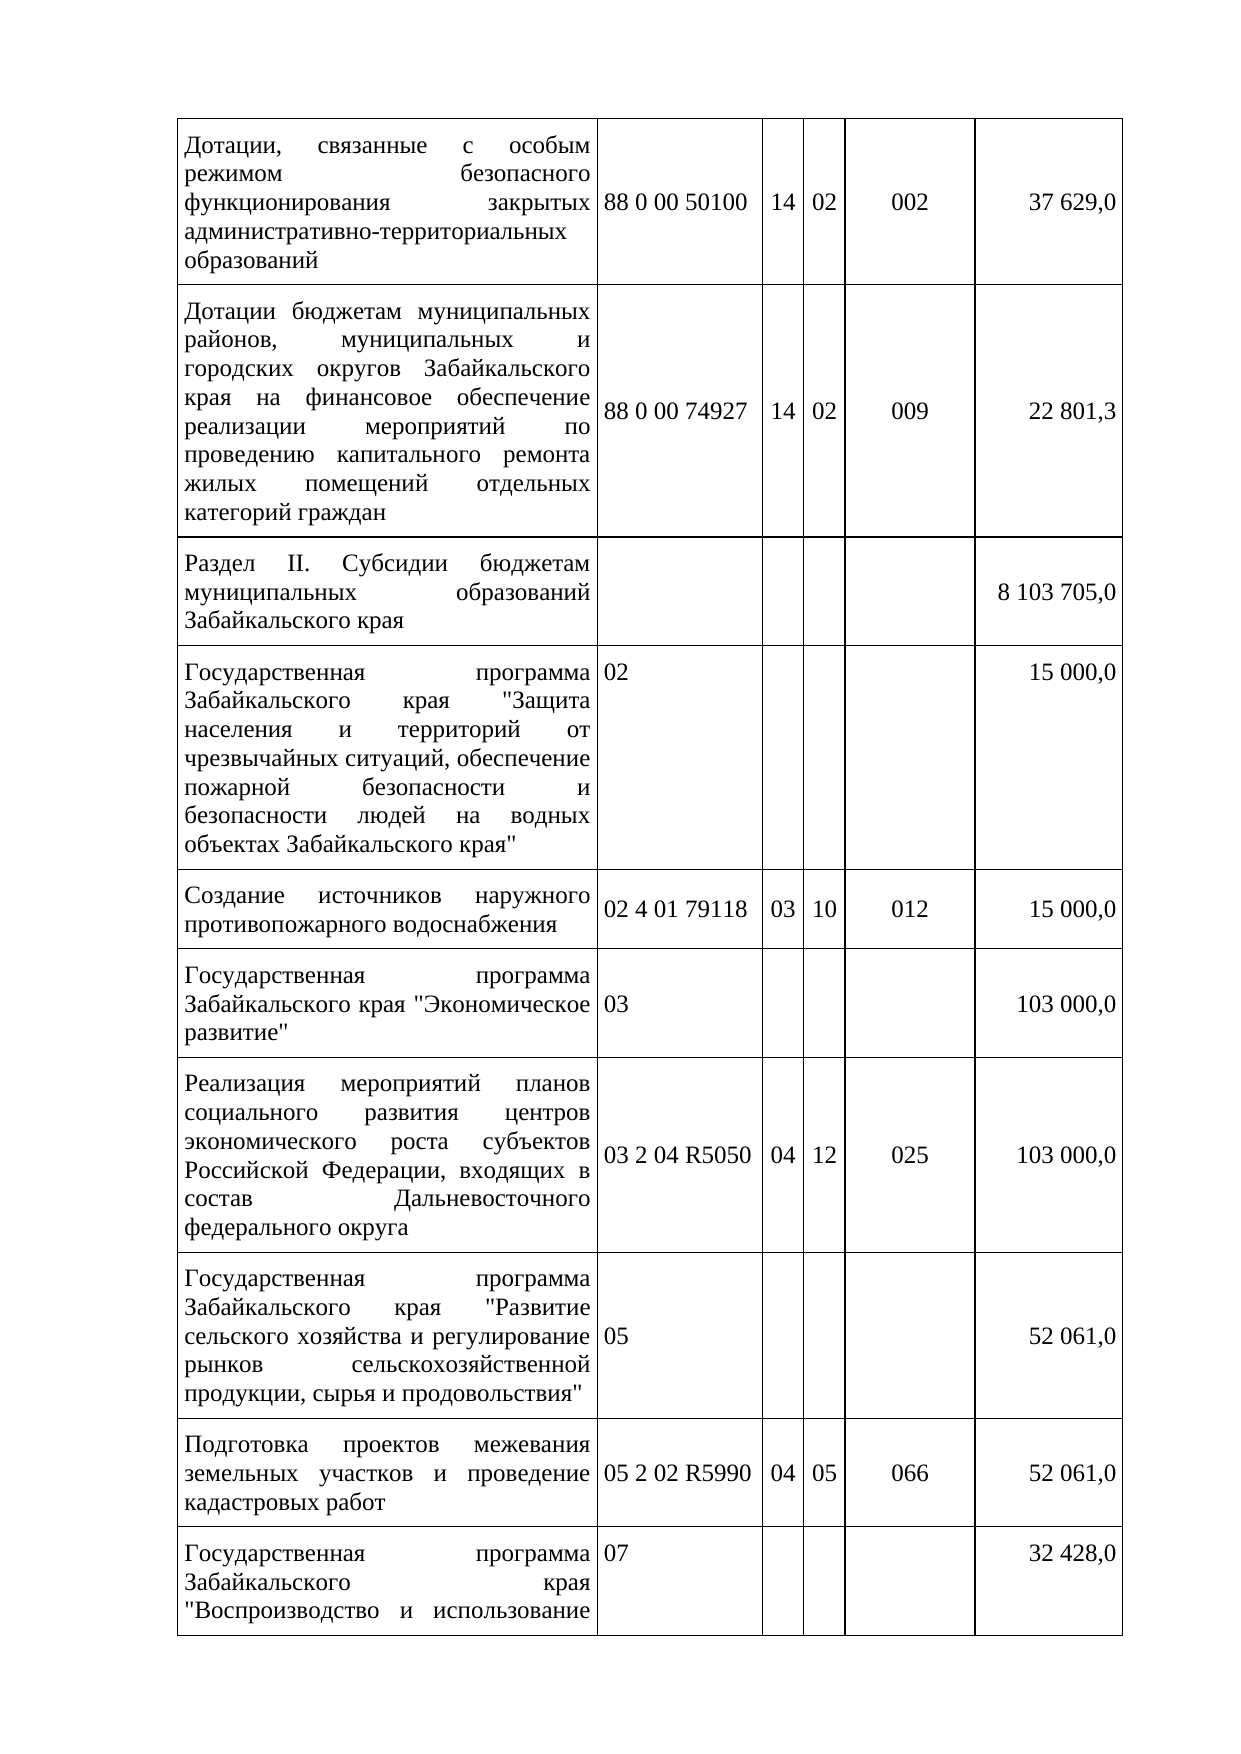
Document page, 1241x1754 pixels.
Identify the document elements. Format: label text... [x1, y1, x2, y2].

table_cell 02 [804, 285, 844, 536]
table_cell [846, 1527, 974, 1635]
table_cell [804, 1253, 844, 1418]
table_cell 03 [763, 870, 803, 948]
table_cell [178, 1527, 597, 1635]
table_cell [763, 538, 803, 645]
table_cell 066 [846, 1419, 974, 1526]
table_cell [763, 949, 803, 1057]
table_cell Государственная программа Забайкальского края "Развитие сельского хозяйства и регулирование рынков сельскохозяйственной продукции, сырья и продовольствия" [178, 1253, 597, 1418]
table_cell 025 [846, 1058, 974, 1252]
table_cell 15 000,0 [976, 646, 1122, 868]
table_cell Дотации, связанные с особым режимом безопасного функционирования закрытых административно-территориальных образований [178, 119, 597, 284]
table_cell 02 [598, 646, 762, 868]
table_cell Раздел II. Субсидии бюджетам муниципальных образований Забайкальского края [178, 538, 597, 645]
table_cell [846, 1253, 974, 1418]
table_cell 22 801,3 [976, 285, 1122, 536]
table_cell [763, 1527, 803, 1635]
table_cell 04 [763, 1058, 803, 1252]
table_cell 103 000,0 [976, 1058, 1122, 1252]
table_cell 52 061,0 [976, 1253, 1122, 1418]
table_cell Государственная программа Забайкальского края "Защита населения и территорий от чрезвычайных ситуаций, обеспечение пожарной безопасности и безопасности людей на водных объектах Забайкальского края" [178, 646, 597, 868]
table_cell 02 4 01 79118 [598, 870, 762, 948]
table_cell 05 [804, 1419, 844, 1526]
table_cell Дотации бюджетам муниципальных районов, муниципальных и городских округов Забайкальского края на финансовое обеспечение реализации мероприятий по проведению капитального ремонта жилых помещений отдельных категорий граждан [178, 285, 597, 536]
table_cell [804, 538, 844, 645]
table_cell [846, 538, 974, 645]
table_cell 32 428,0 [976, 1527, 1122, 1635]
table_cell [804, 949, 844, 1057]
table_cell 12 [804, 1058, 844, 1252]
table_cell [804, 1527, 844, 1635]
table_cell 37 629,0 [976, 119, 1122, 284]
table_cell [598, 538, 762, 645]
table_cell 02 [804, 119, 844, 284]
table_cell [763, 646, 803, 868]
table_cell 04 [763, 1419, 803, 1526]
table_cell 03 [598, 949, 762, 1057]
table_cell 009 [846, 285, 974, 536]
table_cell [846, 949, 974, 1057]
table_cell Создание источников наружного противопожарного водоснабжения [178, 870, 597, 948]
table_cell 012 [846, 870, 974, 948]
table_cell 88 0 00 74927 [598, 285, 762, 536]
table_cell 15 000,0 [976, 870, 1122, 948]
table_cell [804, 646, 844, 868]
table_cell 10 [804, 870, 844, 948]
table_cell 05 [598, 1253, 762, 1418]
table_cell 8 103 705,0 [976, 538, 1122, 645]
table_cell Подготовка проектов межевания земельных участков и проведение кадастровых работ [178, 1419, 597, 1526]
table_cell 14 [763, 285, 803, 536]
table_cell 88 0 00 50100 [598, 119, 762, 284]
table_cell 07 [598, 1527, 762, 1635]
table_cell 03 2 04 R5050 [598, 1058, 762, 1252]
table_cell 103 000,0 [976, 949, 1122, 1057]
table_cell 52 061,0 [976, 1419, 1122, 1526]
table_cell [846, 646, 974, 868]
table_cell Реализация мероприятий планов социального развития центров экономического роста субъектов Российской Федерации, входящих в состав Дальневосточного федерального округа [178, 1058, 597, 1252]
table_cell Государственная программа Забайкальского края "Экономическое развитие" [178, 949, 597, 1057]
table_cell [763, 1253, 803, 1418]
table_cell 002 [846, 119, 974, 284]
table_cell 14 [763, 119, 803, 284]
table_cell 05 2 02 R5990 [598, 1419, 762, 1526]
